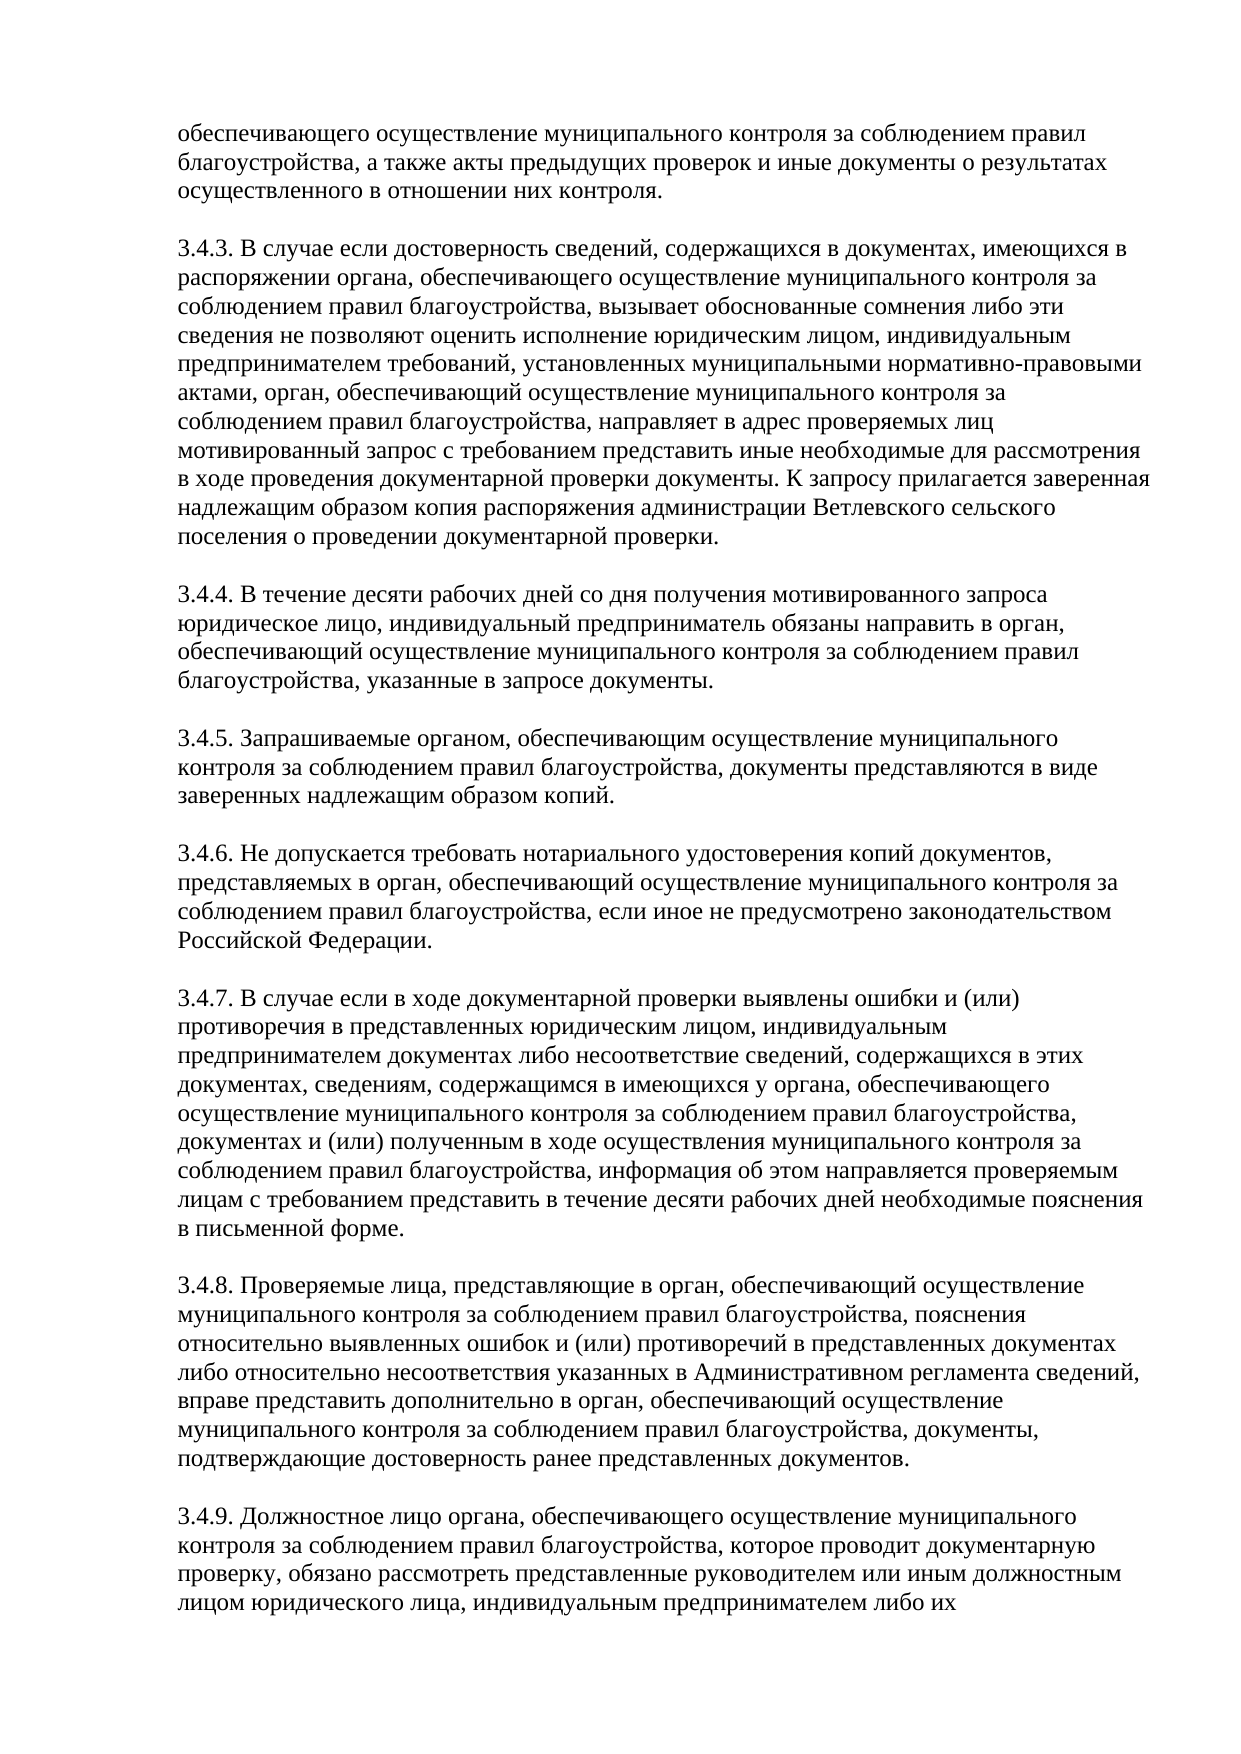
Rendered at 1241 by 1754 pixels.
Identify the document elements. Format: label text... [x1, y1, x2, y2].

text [177, 1501, 1152, 1616]
text 3.4.7. В случае если в ходе документарной проверки выявлены ошибки и (или) противоречия в представленных юридическим лицом, индивидуальным предпринимателем документах либо несоответствие сведений, содержащихся в этих документах, сведениям, содержащимся в имеющихся у органа, обеспечивающего осуществление муниципального контроля за соблюдением правил благоустройства, документах и (или) полученным в ходе осуществления муниципального контроля за соблюдением правил благоустройства, информация об этом направляется проверяемым лицам с требованием представить в течение десяти рабочих дней необходимые пояснения в письменной форме. [177, 983, 1152, 1241]
text 3.4.6. Не допускается требовать нотариального удостоверения копий документов, представляемых в орган, обеспечивающий осуществление муниципального контроля за соблюдением правил благоустройства, если иное не предусмотрено законодательством Российской Федерации. [177, 838, 1152, 953]
text 3.4.5. Запрашиваемые органом, обеспечивающим осуществление муниципального контроля за соблюдением правил благоустройства, документы представляются в виде заверенных надлежащим образом копий. [177, 723, 1152, 809]
text 3.4.4. В течение десяти рабочих дней со дня получения мотивированного запроса юридическое лицо, индивидуальный предприниматель обязаны направить в орган, обеспечивающий осуществление муниципального контроля за соблюдением правил благоустройства, указанные в запросе документы. [177, 579, 1152, 694]
text 3.4.8. Проверяемые лица, представляющие в орган, обеспечивающий осуществление муниципального контроля за соблюдением правил благоустройства, пояснения относительно выявленных ошибок и (или) противоречий в представленных документах либо относительно несоответствия указанных в Административном регламента сведений, вправе представить дополнительно в орган, обеспечивающий осуществление муниципального контроля за соблюдением правил благоустройства, документы, подтверждающие достоверность ранее представленных документов. [177, 1271, 1152, 1472]
text 3.4.3. В случае если достоверность сведений, содержащихся в документах, имеющихся в распоряжении органа, обеспечивающего осуществление муниципального контроля за соблюдением правил благоустройства, вызывает обоснованные сомнения либо эти сведения не позволяют оценить исполнение юридическим лицом, индивидуальным предпринимателем требований, установленных муниципальными нормативно-правовыми актами, орган, обеспечивающий осуществление муниципального контроля за соблюдением правил благоустройства, направляет в адрес проверяемых лиц мотивированный запрос с требованием представить иные необходимые для рассмотрения в ходе проведения документарной проверки документы. К запросу прилагается заверенная надлежащим образом копия распоряжения администрации Ветлевского сельского поселения о проведении документарной проверки. [177, 233, 1152, 550]
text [177, 118, 1152, 204]
